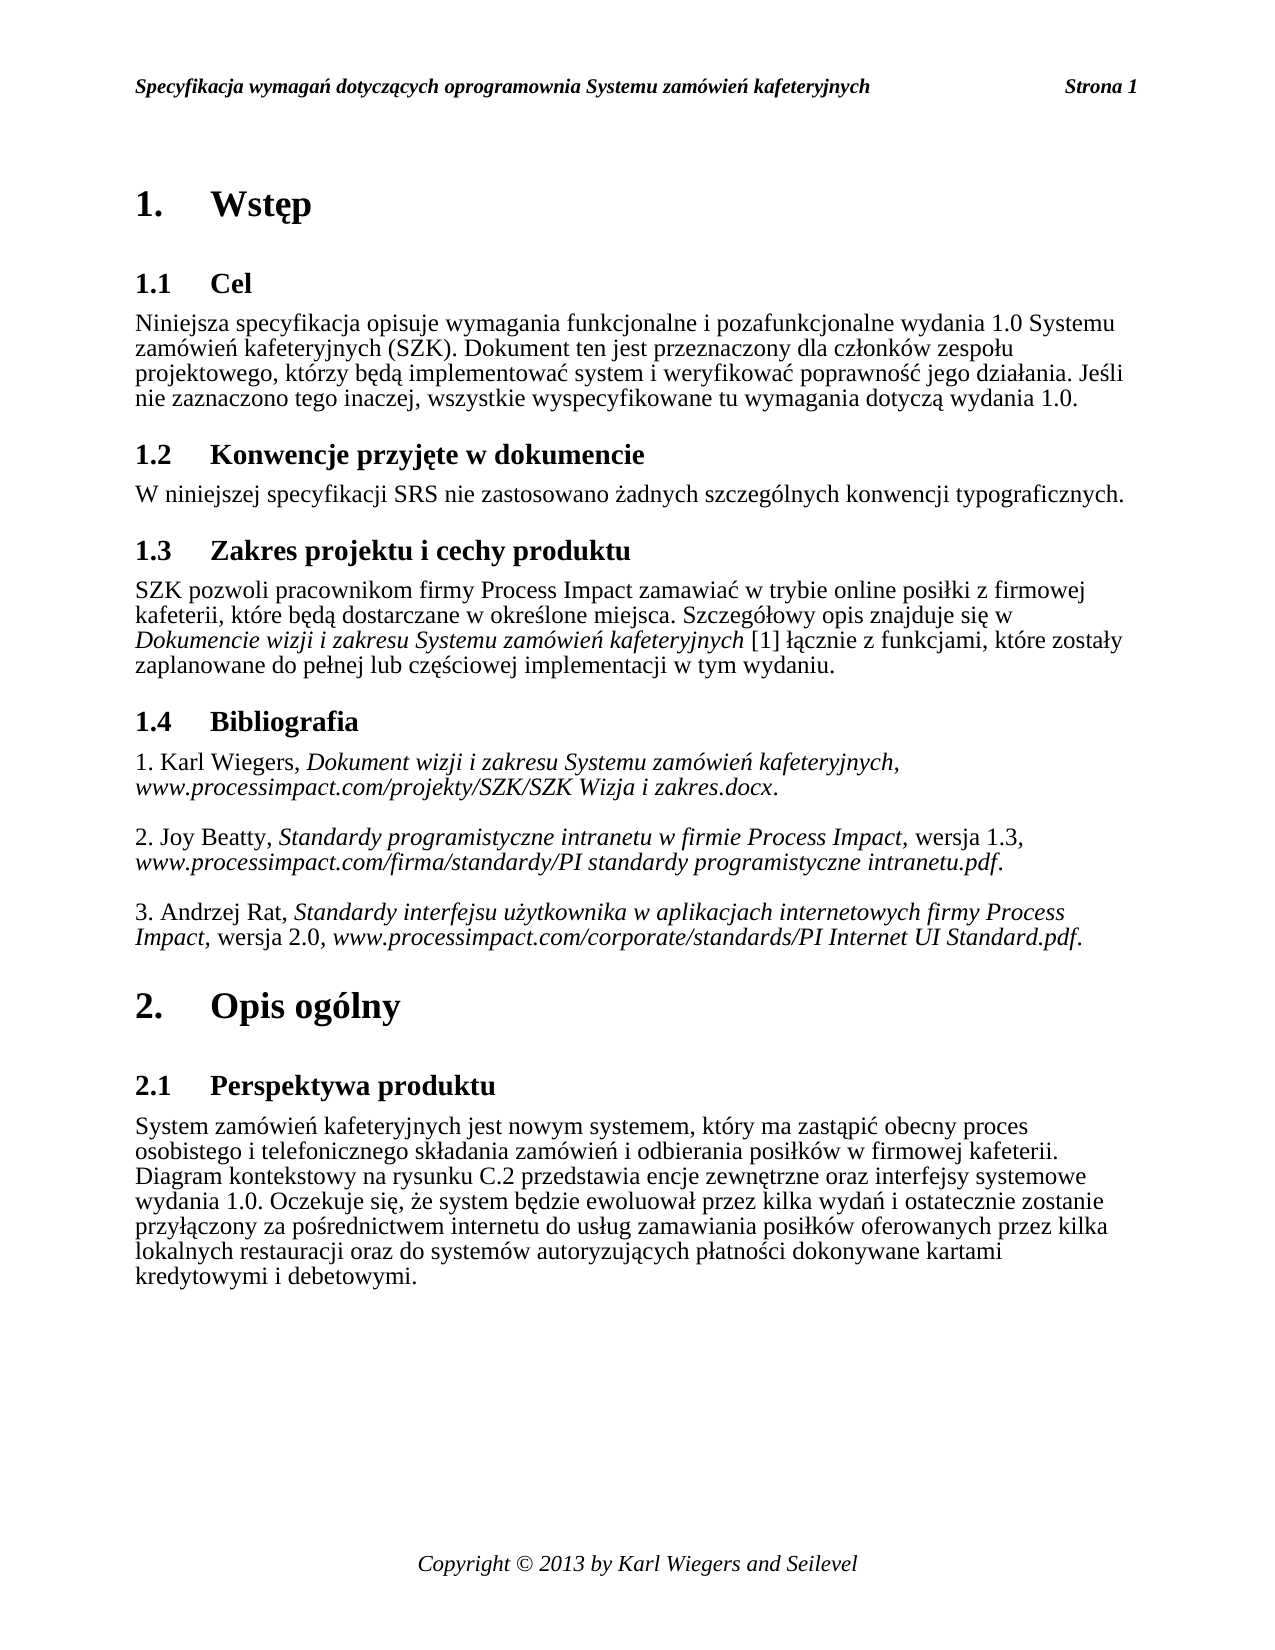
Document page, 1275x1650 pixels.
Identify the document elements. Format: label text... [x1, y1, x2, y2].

subtitle Perspektywa produktu [135, 1068, 1140, 1102]
text System zamówień kafeteryjnych jest nowym systemem, który ma zastąpić obecny proces osobistego i telefonicznego składania zamówień i odbierania posiłków w firmowej kafeterii. Diagram kontekstowy na rysunku C.2 przedstawia encje zewnętrzne oraz interfejsy systemowe wydania 1.0. Oczekuje się, że system będzie ewoluował przez kilka wydań i ostatecznie zostanie przyłączony za pośrednictwem internetu do usług zamawiania posiłków oferowanych przez kilka lokalnych restauracji oraz do systemów autoryzujących płatności dokonywane kartami kredytowymi i debetowymi. [135, 1114, 1140, 1289]
subtitle Wstęp [135, 181, 1140, 224]
text Niniejsza specyfikacja opisuje wymagania funkcjonalne i pozafunkcjonalne wydania 1.0 Systemu zamówień kafeteryjnych (SZK). Dokument ten jest przeznaczony dla członków zespołu projektowego, którzy będą implementować system i weryfikować poprawność jego działania. Jeśli nie zaznaczono tego inaczej, wszystkie wyspecyfikowane tu wymagania dotyczą wydania 1.0. [135, 312, 1140, 412]
text 2. Joy Beatty, Standardy programistyczne intranetu w firmie Process Impact, wersja 1.3, www.processimpact.com/firma/standardy/PI standardy programistyczne intranetu.pdf. [135, 825, 1140, 875]
text SZK pozwoli pracownikom firmy Process Impact zamawiać w trybie online posiłki z firmowej kafeterii, które będą dostarczane w określone miejsca. Szczegółowy opis znajduje się w Dokumencie wizji i zakresu Systemu zamówień kafeteryjnych [1] łącznie z funkcjami, które zostały zaplanowane do pełnej lub częściowej implementacji w tym wydaniu. [135, 579, 1140, 679]
text 1. Karl Wiegers, Dokument wizji i zakresu Systemu zamówień kafeteryjnych, www.processimpact.com/projekty/SZK/SZK Wizja i zakres.docx. [135, 750, 1140, 800]
subtitle Opis ogólny [135, 983, 1140, 1026]
text W niniejszej specyfikacji SRS nie zastosowano żadnych szczególnych konwencji typograficznych. [135, 483, 1140, 508]
text 3. Andrzej Rat, Standardy interfejsu użytkownika w aplikacjach internetowych firmy Process Impact, wersja 2.0, www.processimpact.com/corporate/standards/PI Internet UI Standard.pdf. [135, 900, 1140, 950]
subtitle Konwencje przyjęte w dokumencie [135, 437, 1140, 470]
subtitle Zakres projektu i cechy produktu [135, 533, 1140, 566]
subtitle Cel [135, 266, 1140, 299]
subtitle Bibliografia [135, 704, 1140, 737]
